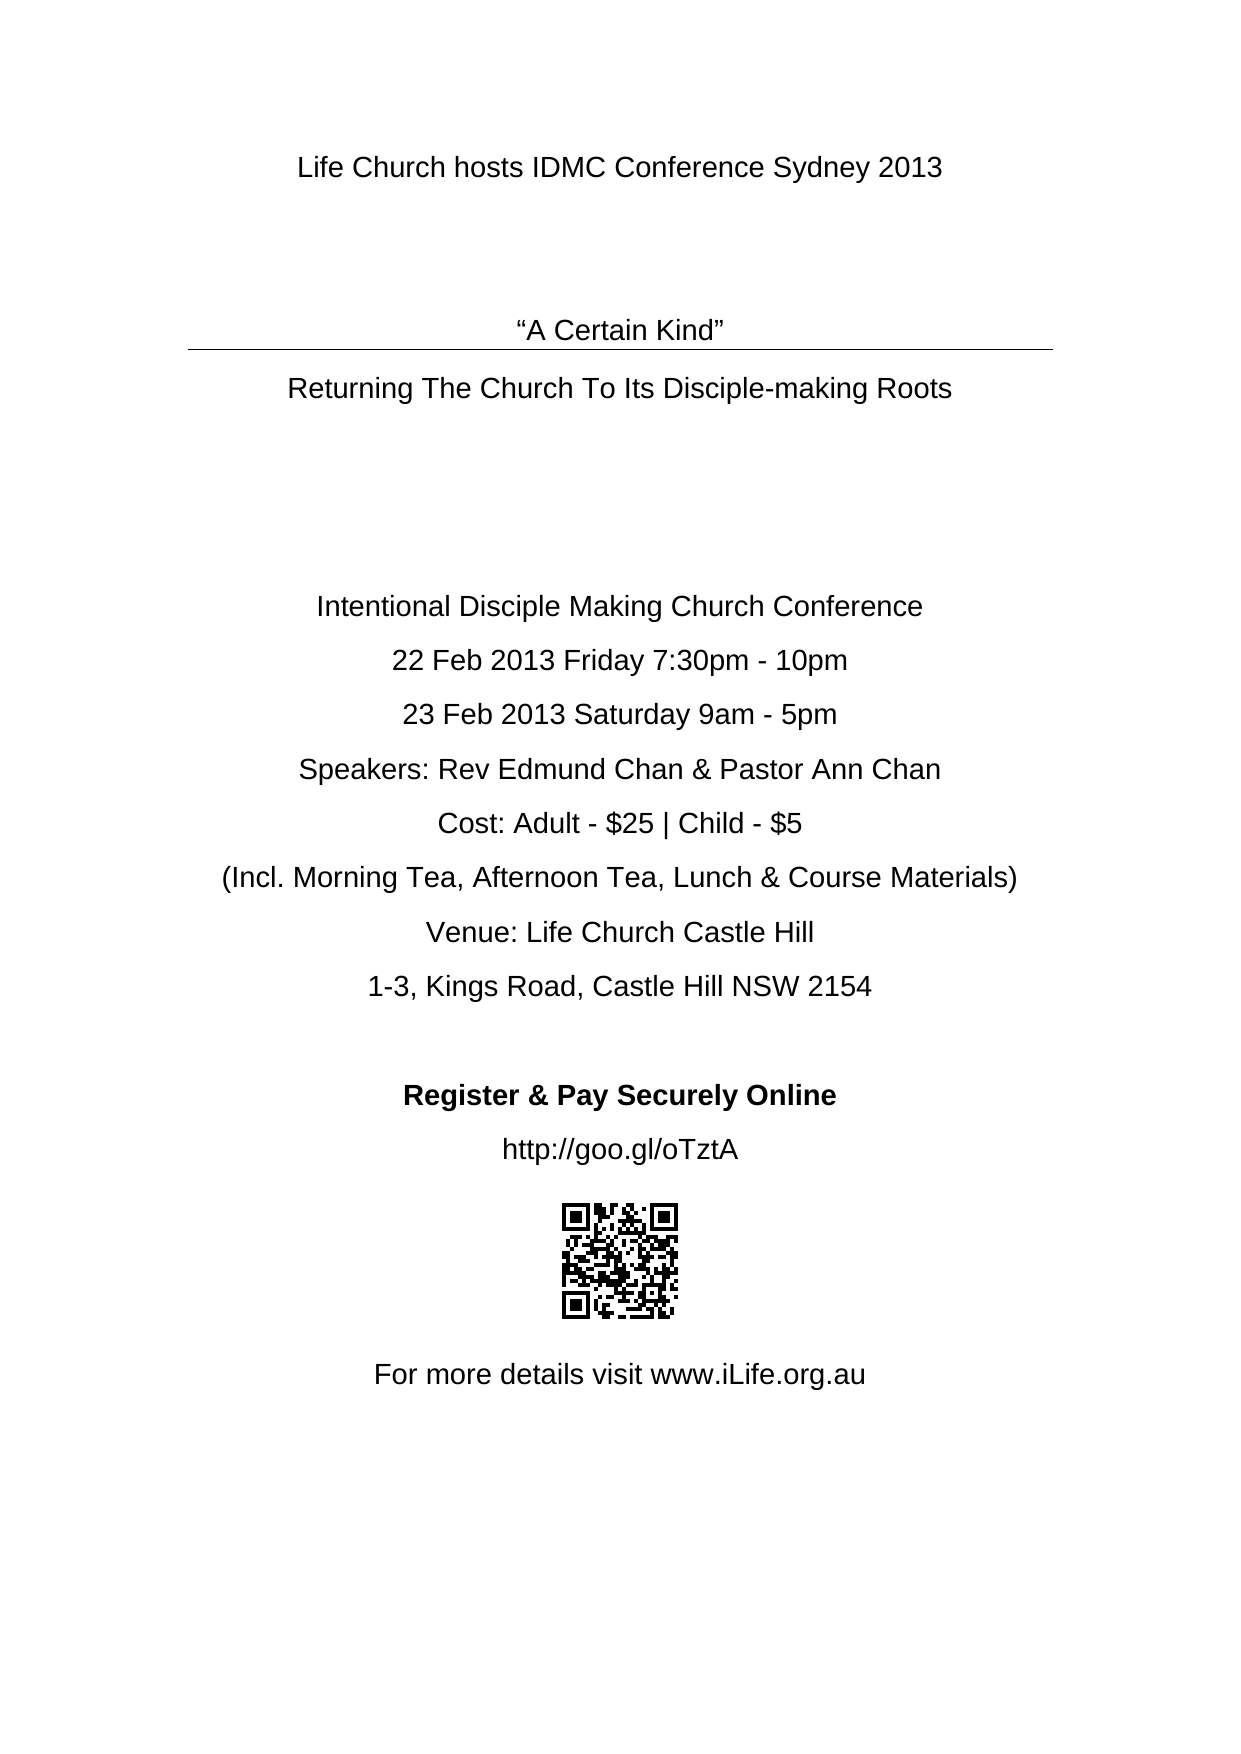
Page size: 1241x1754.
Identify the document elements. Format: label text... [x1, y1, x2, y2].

text Intentional Disciple Making Church Conference [187, 589, 1053, 622]
text Returning The Church To Its Disciple-making Roots [187, 371, 1053, 405]
text Register & Pay Securely Online [187, 1078, 1053, 1112]
picture [545, 1186, 695, 1336]
text “A Certain Kind” [187, 313, 1053, 350]
text Venue: Life Church Castle Hill [187, 915, 1053, 948]
text 22 Feb 2013 Friday 7:30pm - 10pm [187, 643, 1053, 677]
text For more details visit www.iLife.org.au [187, 1357, 1053, 1390]
text 23 Feb 2013 Saturday 9am - 5pm [187, 697, 1053, 731]
text Speakers: Rev Edmund Chan & Pastor Ann Chan [187, 752, 1053, 785]
text http://goo.gl/oTztA [187, 1132, 1053, 1166]
text Cost: Adult - $25 | Child - $5 [187, 806, 1053, 840]
text (Incl. Morning Tea, Afternoon Tea, Lunch & Course Materials) [187, 861, 1053, 894]
text Life Church hosts IDMC Conference Sydney 2013 [187, 150, 1053, 183]
text 1-3, Kings Road, Castle Hill NSW 2154 [187, 969, 1053, 1003]
